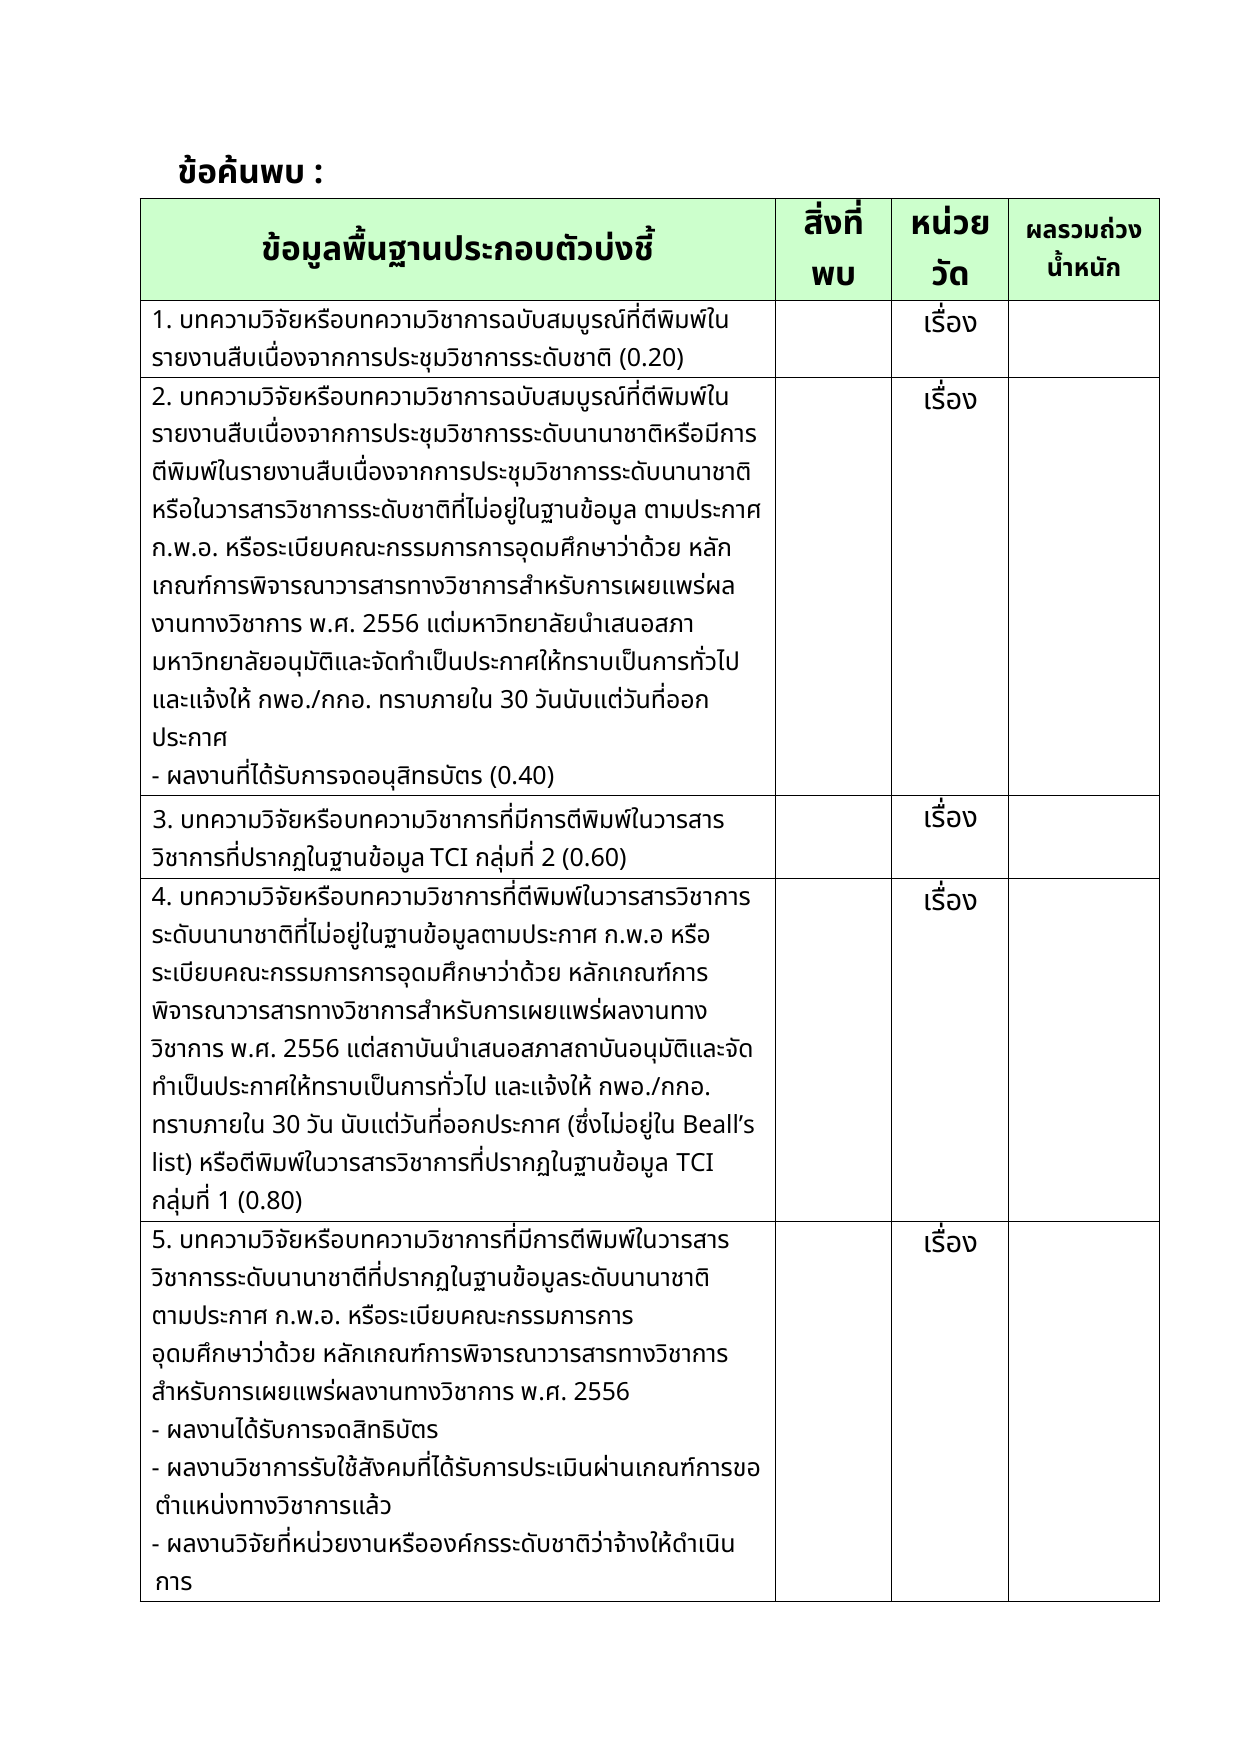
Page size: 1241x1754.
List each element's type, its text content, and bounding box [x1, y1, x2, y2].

table_header สิ่งที่พบ [776, 199, 891, 300]
table_header ผลรวมถ่วงน้ำหนัก [1009, 199, 1159, 300]
table_header หน่วยวัด [892, 199, 1008, 300]
table_header ข้อมูลพื้นฐานประกอบตัวบ่งชี้ [141, 199, 775, 300]
table_cell เรื่อง [892, 301, 1008, 377]
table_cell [141, 1222, 775, 1601]
table_cell [776, 378, 891, 795]
table_cell [1009, 301, 1159, 377]
table_cell 3. บทความวิจัยหรือบทความวิชาการที่มีการตีพิมพ์ในวารสารวิชาการที่ปรากฏในฐานข้อมูลTCI กลุ่มที่ 2 (0.60) [141, 796, 775, 878]
table_cell 4. บทความวิจัยหรือบทความวิชาการที่ตีพิมพ์ในวารสารวิชาการระดับนานาชาติที่ไม่อยู่ในฐานข้อมูลตามประกาศ ก.พ.อ หรือระเบียบคณะกรรมการการอุดมศึกษาว่าด้วย หลักเกณฑ์การพิจารณาวารสารทางวิชาการสำหรับการเผยแพร่ผลงานทางวิชาการ พ.ศ. 2556 แต่สถาบันนำเสนอสภาสถาบันอนุมัติและจัดทำเป็นประกาศให้ทราบเป็นการทั่วไป และแจ้งให้ กพอ./กกอ. ทราบภายใน 30 วัน นับแต่วันที่ออกประกาศ (ซึ่งไม่อยู่ใน Beall’s list) หรือตีพิมพ์ในวารสารวิชาการที่ปรากฏในฐานข้อมูล TCI กลุ่มที่ 1 (0.80) [141, 879, 775, 1221]
table_cell เรื่อง [892, 1222, 1008, 1601]
table_cell [776, 1222, 891, 1601]
table_cell เรื่อง [892, 378, 1008, 795]
table_cell [1009, 879, 1159, 1221]
text ข้อค้นพบ : [177, 148, 1122, 198]
table_cell 2. บทความวิจัยหรือบทความวิชาการฉบับสมบูรณ์ที่ตีพิมพ์ในรายงานสืบเนื่องจากการประชุมวิชาการระดับนานาชาติหรือมีการตีพิมพ์ในรายงานสืบเนื่องจากการประชุมวิชาการระดับนานาชาติ หรือในวารสารวิชาการระดับชาติที่ไม่อยู่ในฐานข้อมูล ตามประกาศ ก.พ.อ. หรือระเบียบคณะกรรมการการอุดมศึกษาว่าด้วย หลักเกณฑ์การพิจารณาวารสารทางวิชาการสำหรับการเผยแพร่ผลงานทางวิชาการ พ.ศ. 2556 แต่มหาวิทยาลัยนำเสนอสภามหาวิทยาลัยอนุมัติและจัดทำเป็นประกาศให้ทราบเป็นการทั่วไป และแจ้งให้ กพอ./กกอ. ทราบภายใน 30 วันนับแต่วันที่ออกประกาศ - ผลงานที่ได้รับการจดอนุสิทธบัตร (0.40) [141, 378, 775, 795]
table_cell เรื่อง [892, 879, 1008, 1221]
table_cell [776, 301, 891, 377]
table_cell [776, 879, 891, 1221]
table_cell [1009, 796, 1159, 878]
table_cell 1. บทความวิจัยหรือบทความวิชาการฉบับสมบูรณ์ที่ตีพิมพ์ในรายงานสืบเนื่องจากการประชุมวิชาการระดับชาติ (0.20) [141, 301, 775, 377]
table_cell [1009, 378, 1159, 795]
table_cell [1009, 1222, 1159, 1601]
table_cell [776, 796, 891, 878]
table_cell เรื่อง [892, 796, 1008, 878]
